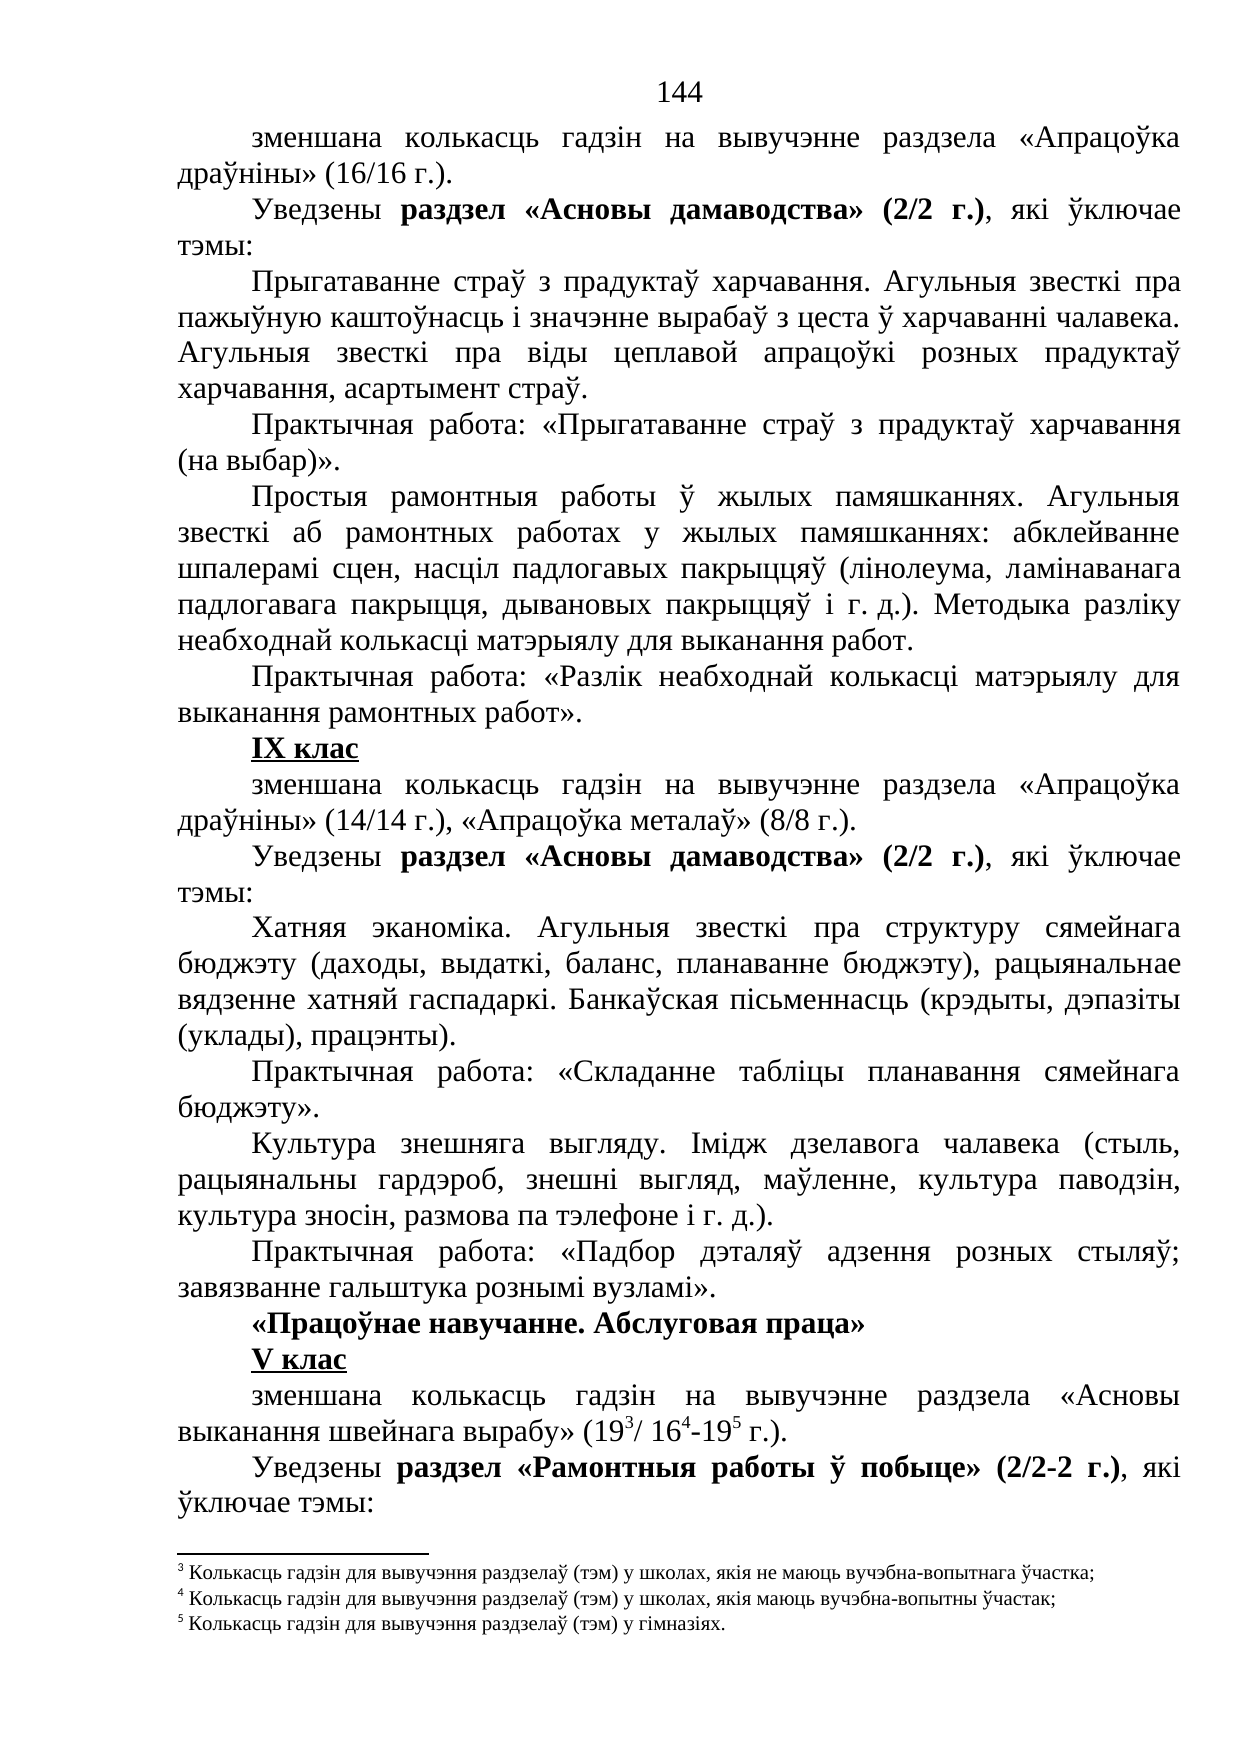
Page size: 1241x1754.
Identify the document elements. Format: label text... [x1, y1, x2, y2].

text Хатняя эканоміка. Агульныя звесткі пра структуру сямейнага бюджэту (даходы, выдаткі, баланс, планаванне бюджэту), рацыянальнае вядзенне хатняй гаспадаркі. Банкаўская пісьменнасць (крэдыты, дэпазіты (уклады), працэнты). [177, 909, 1181, 1052]
text Уведзены раздзел «Асновы дамаводства» (2/2 г.), які ўключае тэмы: [177, 837, 1181, 909]
text Практычная работа: «Прыгатаванне страў з прадуктаў харчавання (на выбар)». [177, 406, 1181, 477]
text Простыя рамонтныя работы ў жылых памяшканнях. Агульныя звесткі аб рамонтных работах у жылых памяшканнях: абклейванне шпалерамі сцен, насціл падлогавых пакрыццяў (лінолеума, ламінаванага падлогавага пакрыцця, дывановых пакрыццяў і г. д.). Методыка разліку неабходнай колькасці матэрыялу для выканання работ. [177, 477, 1181, 657]
text Практычная работа: «Складанне табліцы планавання сямейнага бюджэту». [177, 1052, 1181, 1124]
text Прыгатаванне страў з прадуктаў харчавання. Агульныя звесткі пра пажыўную каштоўнасць і значэнне вырабаў з цеста ў харчаванні чалавека. Агульныя звесткі пра віды цеплавой апрацоўкі розных прадуктаў харчавання, асартымент страў. [177, 262, 1181, 406]
text зменшана колькасць гадзін на вывучэнне раздзела «Апрацоўка драўніны» (14/14 г.), «Апрацоўка металаў» (8/8 г.). [177, 765, 1181, 837]
text Уведзены раздзел «Рамонтныя работы ў побыце» (2/2-2 г.), які ўключае тэмы: [177, 1448, 1181, 1520]
text зменшана колькасць гадзін на вывучэнне раздзела «Асновы выканання швейнага вырабу» (19/ 16-19 г.). [177, 1376, 1181, 1448]
text Практычная работа: «Падбор дэталяў адзення розных стыляў; завязванне гальштука рознымі вузламі». [177, 1232, 1181, 1304]
text V клас [177, 1340, 1181, 1376]
text Практычная работа: «Разлік неабходнай колькасці матэрыялу для выканання рамонтных работ». [177, 657, 1181, 729]
text «Працоўнае навучанне. Абслуговая праца» [177, 1304, 1181, 1340]
text Культура знешняга выгляду. Імідж дзелавога чалавека (стыль, рацыянальны гардэроб, знешні выгляд, маўленне, культура паводзін, культура зносін, размова па тэлефоне і г. д.). [177, 1124, 1181, 1232]
text IX клас [177, 729, 1181, 765]
text Уведзены раздзел «Асновы дамаводства» (2/2 г.), які ўключае тэмы: [177, 190, 1181, 262]
text зменшана колькасць гадзін на вывучэнне раздзела «Апрацоўка драўніны» (16/16 г.). [177, 118, 1181, 190]
